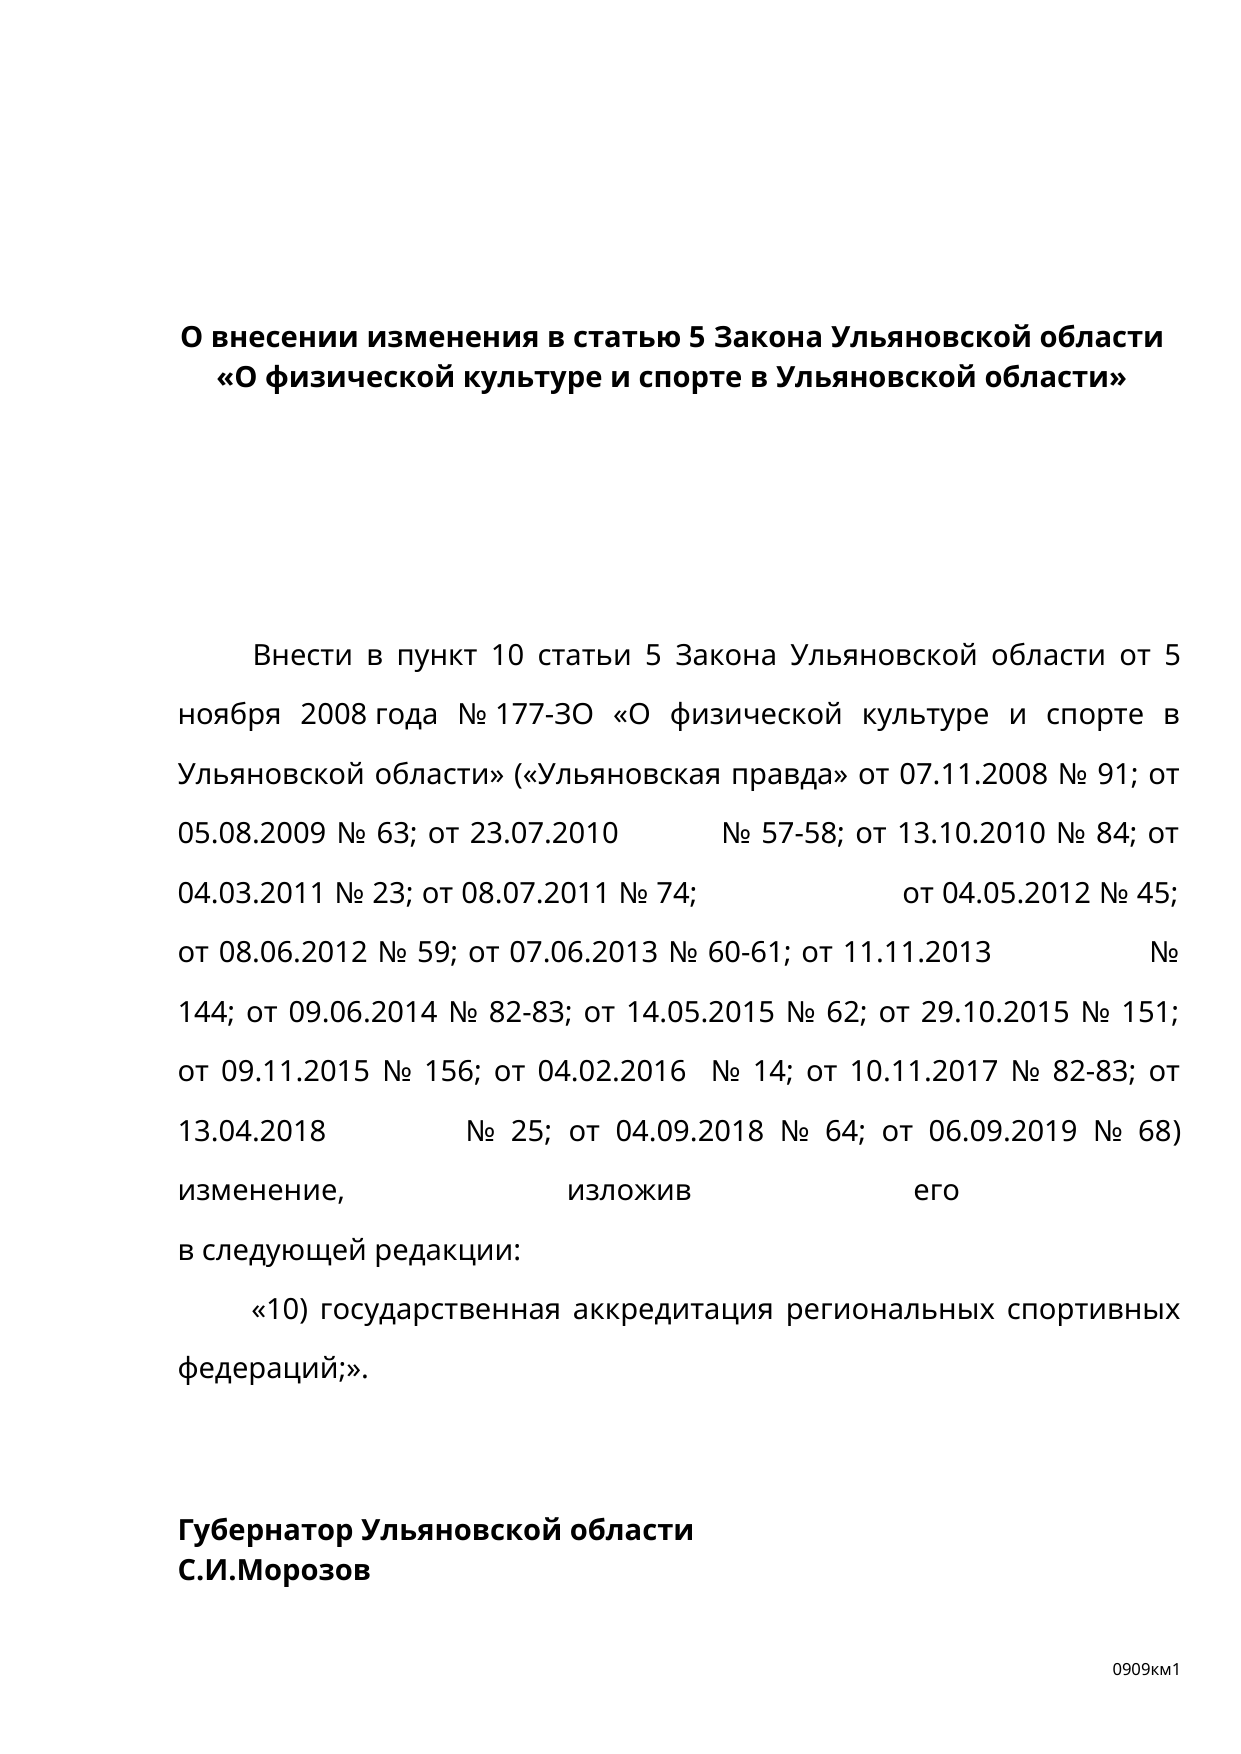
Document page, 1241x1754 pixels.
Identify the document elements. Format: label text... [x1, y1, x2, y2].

text Внести в пункт 10 статьи 5 Закона Ульяновской области от 5 ноября 2008 года № 177-ЗО «О физической культуре и спорте в Ульяновской области» («Ульяновская правда» от 07.11.2008 № 91; от 05.08.2009 № 63; от 23.07.2010 № 57-58; от 13.10.2010 № 84; от 04.03.2011 № 23; от 08.07.2011 № 74; от 04.05.2012 № 45; от 08.06.2012 № 59; от 07.06.2013 № 60-61; от 11.11.2013 № 144; от 09.06.2014 № 82-83; от 14.05.2015 № 62; от 29.10.2015 № 151; от 09.11.2015 № 156; от 04.02.2016 № 14; от 10.11.2017 № 82-83; от 13.04.2018 № 25; от 04.09.2018 № 64; от 06.09.2019 № 68) изменение, изложив его в следующей редакции: [177, 634, 1181, 1268]
text Губернатор Ульяновской области С.И.Морозов [177, 1509, 1181, 1589]
text О внесении изменения в статью 5 Закона Ульяновской области «О физической культуре и спорте в Ульяновской области» [177, 317, 1167, 396]
text «10) государственная аккредитация региональных спортивных федераций;». [177, 1288, 1181, 1387]
